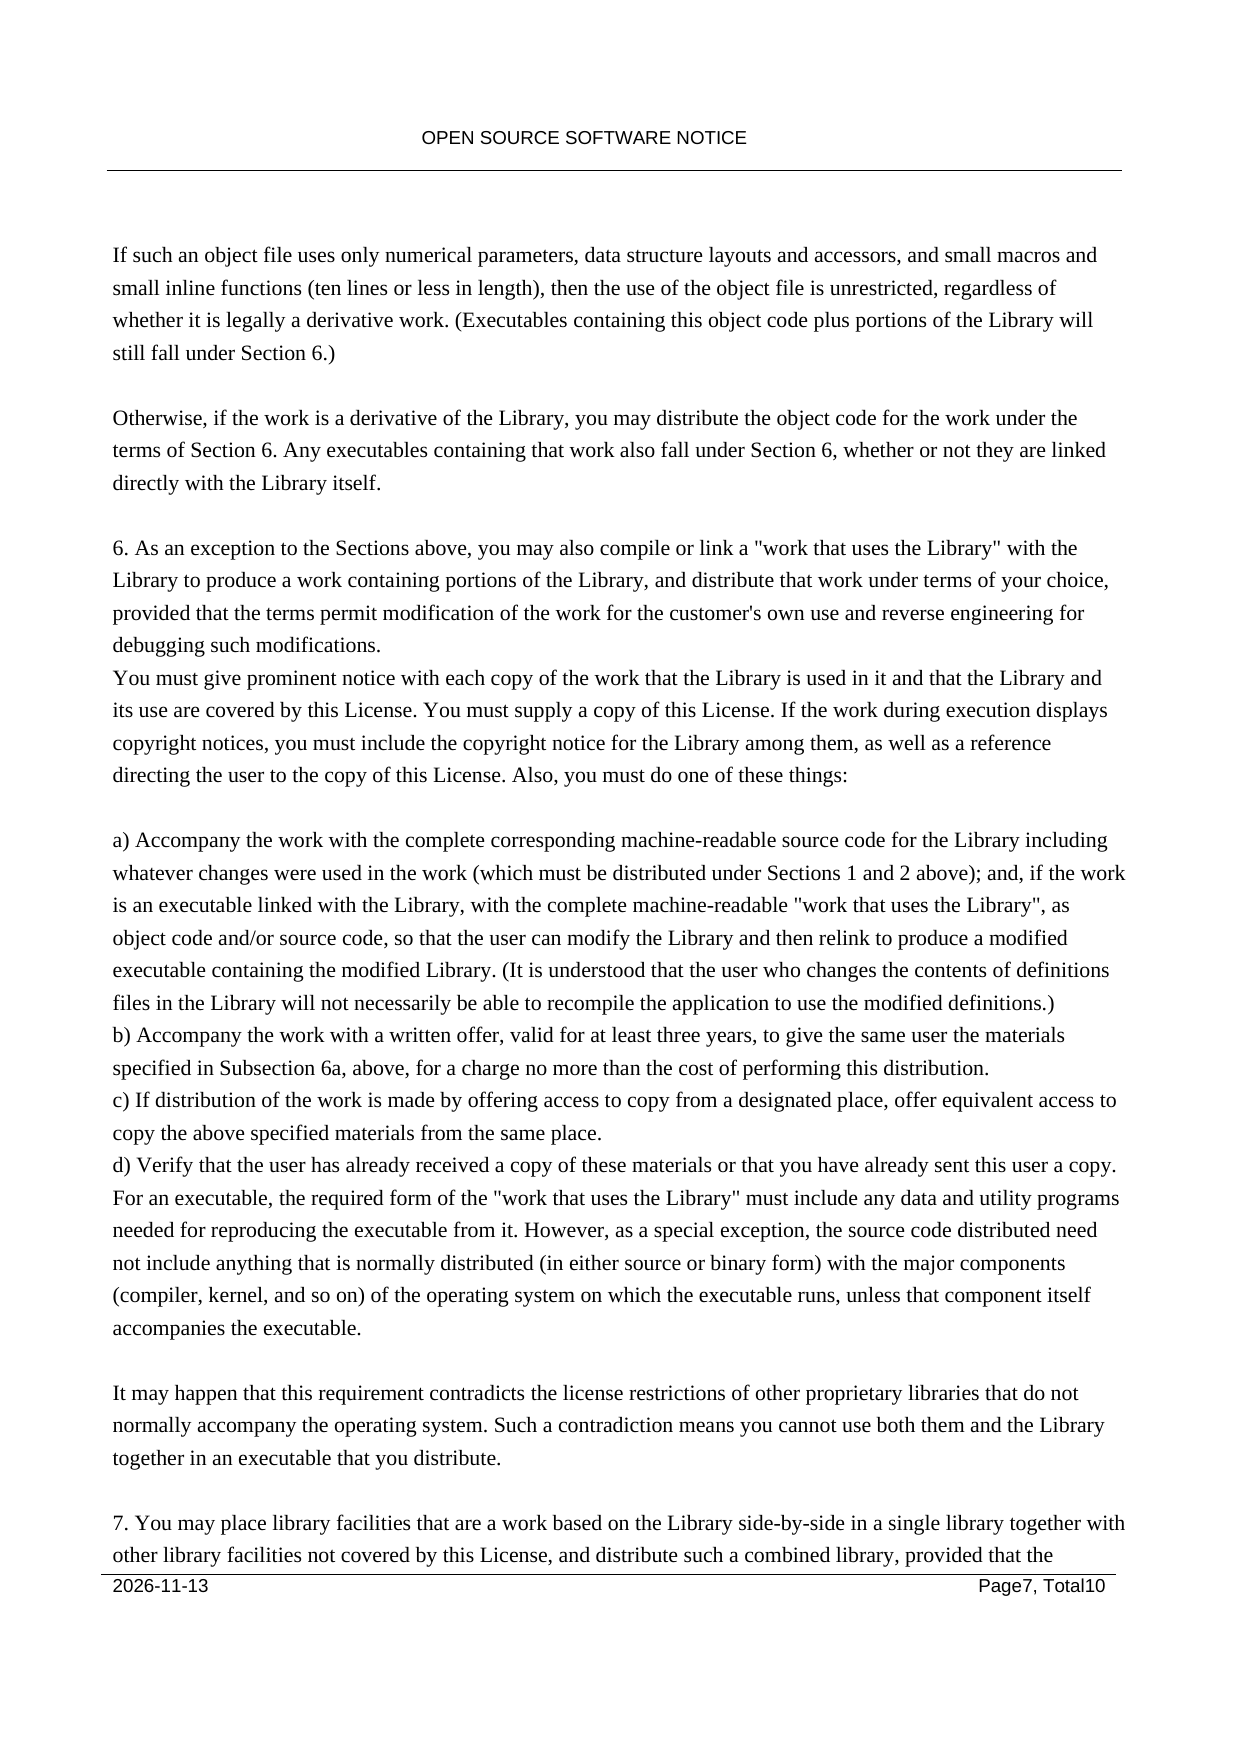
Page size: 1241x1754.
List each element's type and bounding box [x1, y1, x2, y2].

text [112, 206, 1128, 1571]
